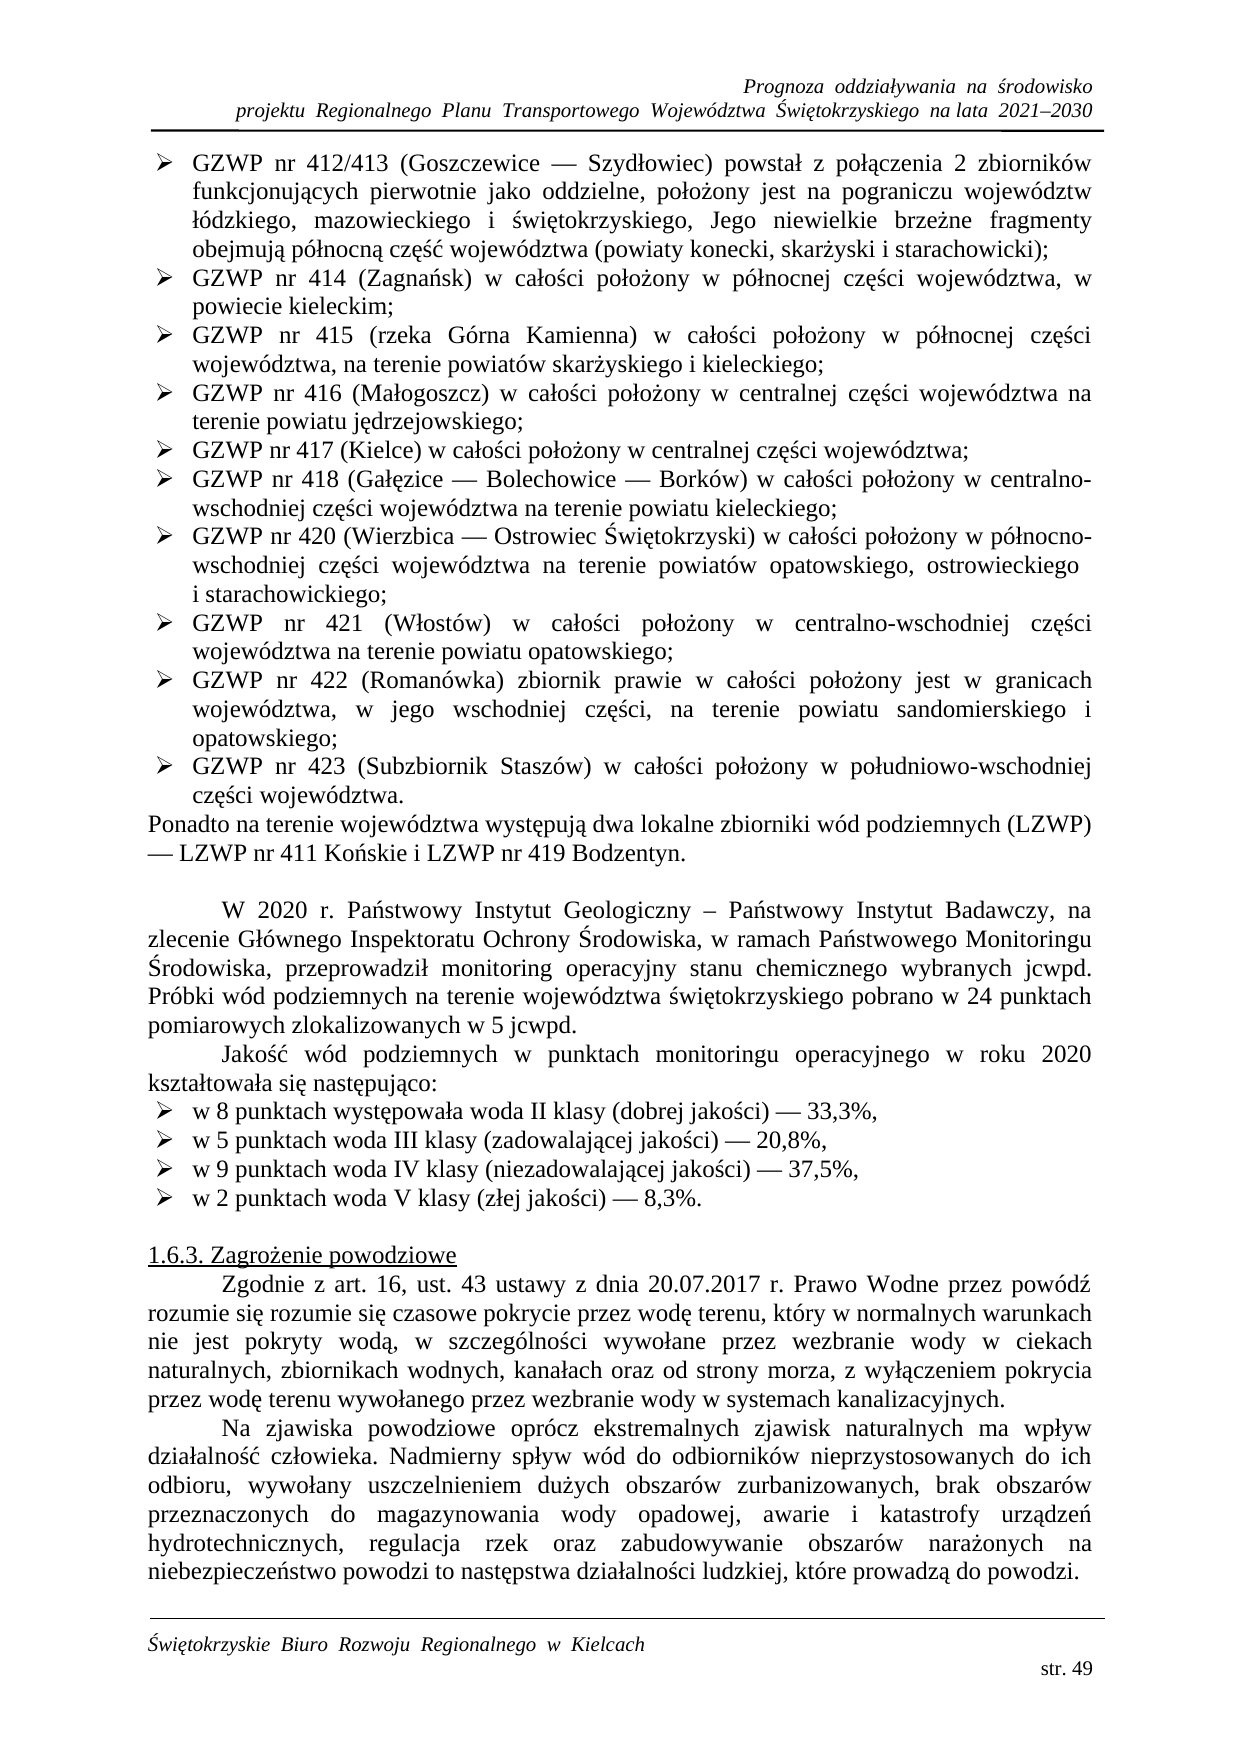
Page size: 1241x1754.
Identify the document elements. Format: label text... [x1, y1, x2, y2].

text 1.6.3. Zagrożenie powodziowe [148, 1240, 1093, 1269]
list w 9 punktach woda IV klasy (niezadowalającej jakości) — 37,5%, [154, 1154, 1093, 1183]
list GZWP nr 414 (Zagnańsk) w całości położony w północnej części województwa, w powiecie kieleckim; [154, 263, 1093, 320]
list GZWP nr 422 (Romanówka) zbiornik prawie w całości położony jest w granicach województwa, w jego wschodniej części, na terenie powiatu sandomierskiego i opatowskiego; [154, 665, 1093, 751]
list GZWP nr 423 (Subzbiornik Staszów) w całości położony w południowo-wschodniej części województwa. [154, 751, 1093, 809]
list GZWP nr 415 (rzeka Górna Kamienna) w całości położony w północnej części województwa, na terenie powiatów skarżyskiego i kieleckiego; [154, 320, 1093, 378]
list GZWP nr 412/413 (Goszczewice — Szydłowiec) powstał z połączenia 2 zbiorników funkcjonujących pierwotnie jako oddzielne, położony jest na pograniczu województw łódzkiego, mazowieckiego i świętokrzyskiego, Jego niewielkie brzeżne fragmenty obejmują północną część województwa (powiaty konecki, skarżyski i starachowicki); [154, 148, 1093, 263]
list GZWP nr 420 (Wierzbica — Ostrowiec Świętokrzyski) w całości położony w północno-wschodniej części województwa na terenie powiatów opatowskiego, ostrowieckiego i starachowickiego; [154, 521, 1093, 608]
list w 2 punktach woda V klasy (złej jakości) — 8,3%. [154, 1183, 1093, 1211]
text Zgodnie z art. 16, ust. 43 ustawy z dnia 20.07.2017 r. Prawo Wodne przez powódź rozumie się rozumie się czasowe pokrycie przez wodę terenu, który w normalnych warunkach nie jest pokryty wodą, w szczególności wywołane przez wezbranie wody w ciekach naturalnych, zbiornikach wodnych, kanałach oraz od strony morza, z wyłączeniem pokrycia przez wodę terenu wywołanego przez wezbranie wody w systemach kanalizacyjnych. [148, 1269, 1093, 1413]
text Jakość wód podziemnych w punktach monitoringu operacyjnego w roku 2020 kształtowała się następująco: [148, 1039, 1093, 1096]
text Ponadto na terenie województwa występują dwa lokalne zbiorniki wód podziemnych (LZWP) — LZWP nr 411 Końskie i LZWP nr 419 Bodzentyn. [148, 809, 1093, 866]
list GZWP nr 416 (Małogoszcz) w całości położony w centralnej części województwa na terenie powiatu jędrzejowskiego; [154, 378, 1093, 435]
text Na zjawiska powodziowe oprócz ekstremalnych zjawisk naturalnych ma wpływ działalność człowieka. Nadmierny spływ wód do odbiorników nieprzystosowanych do ich odbioru, wywołany uszczelnieniem dużych obszarów zurbanizowanych, brak obszarów przeznaczonych do magazynowania wody opadowej, awarie i katastrofy urządzeń hydrotechnicznych, regulacja rzek oraz zabudowywanie obszarów narażonych na niebezpieczeństwo powodzi to następstwa działalności ludzkiej, które prowadzą do powodzi. [148, 1413, 1093, 1585]
list GZWP nr 421 (Włostów) w całości położony w centralno-wschodniej części województwa na terenie powiatu opatowskiego; [154, 608, 1093, 665]
list w 8 punktach występowała woda II klasy (dobrej jakości) — 33,3%, [154, 1096, 1093, 1125]
list GZWP nr 417 (Kielce) w całości położony w centralnej części województwa; [154, 435, 1093, 464]
text W 2020 r. Państwowy Instytut Geologiczny – Państwowy Instytut Badawczy, na zlecenie Głównego Inspektoratu Ochrony Środowiska, w ramach Państwowego Monitoringu Środowiska, przeprowadził monitoring operacyjny stanu chemicznego wybranych jcwpd. Próbki wód podziemnych na terenie województwa świętokrzyskiego pobrano w 24 punktach pomiarowych zlokalizowanych w 5 jcwpd. [148, 895, 1093, 1039]
list GZWP nr 418 (Gałęzice — Bolechowice — Borków) w całości położony w centralno-wschodniej części województwa na terenie powiatu kieleckiego; [154, 464, 1093, 521]
list w 5 punktach woda III klasy (zadowalającej jakości) — 20,8%, [154, 1125, 1093, 1154]
